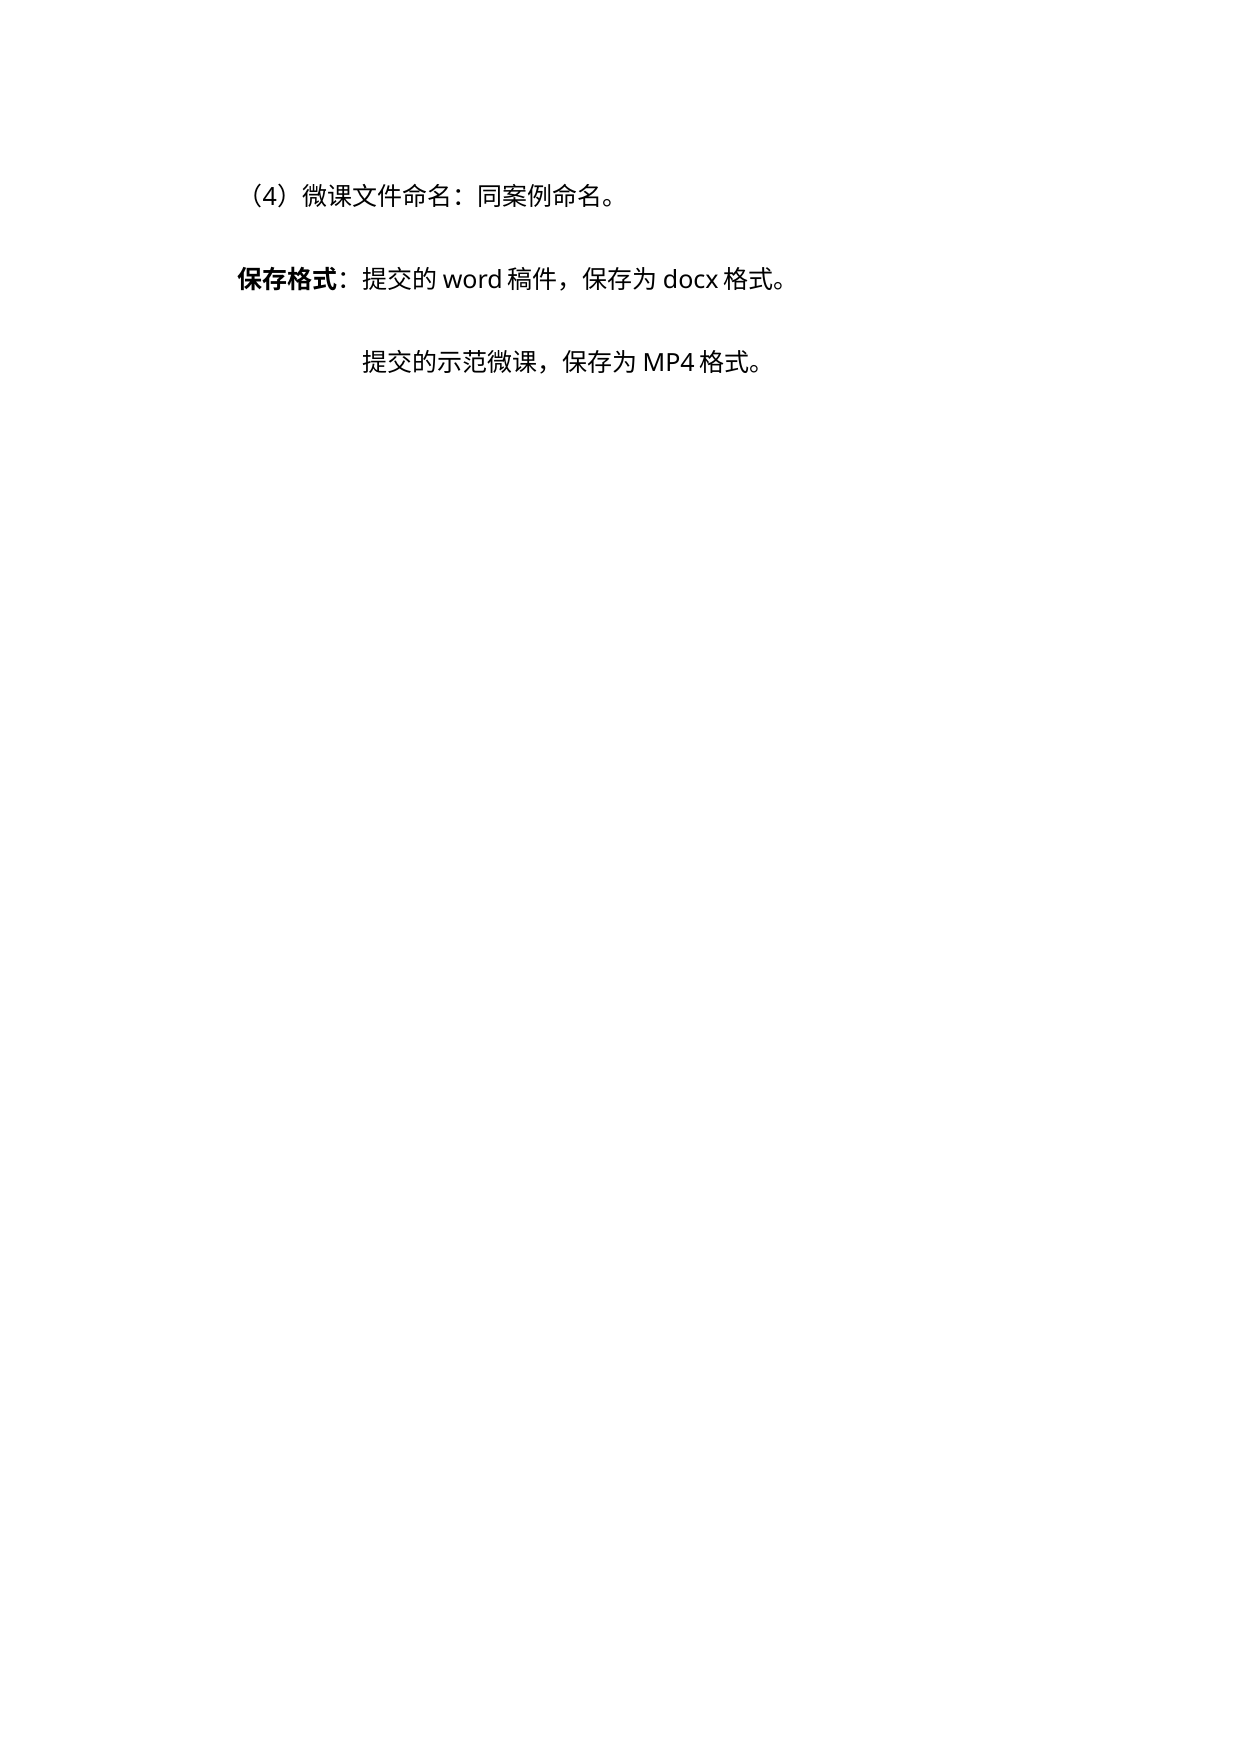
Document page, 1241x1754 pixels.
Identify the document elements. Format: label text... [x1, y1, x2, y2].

text （4）微课文件命名：同案例命名。 [187, 162, 1053, 227]
text 保存格式：提交的word稿件，保存为docx格式。 [187, 245, 1053, 310]
text 提交的示范微课，保存为MP4格式。 [187, 328, 1053, 393]
